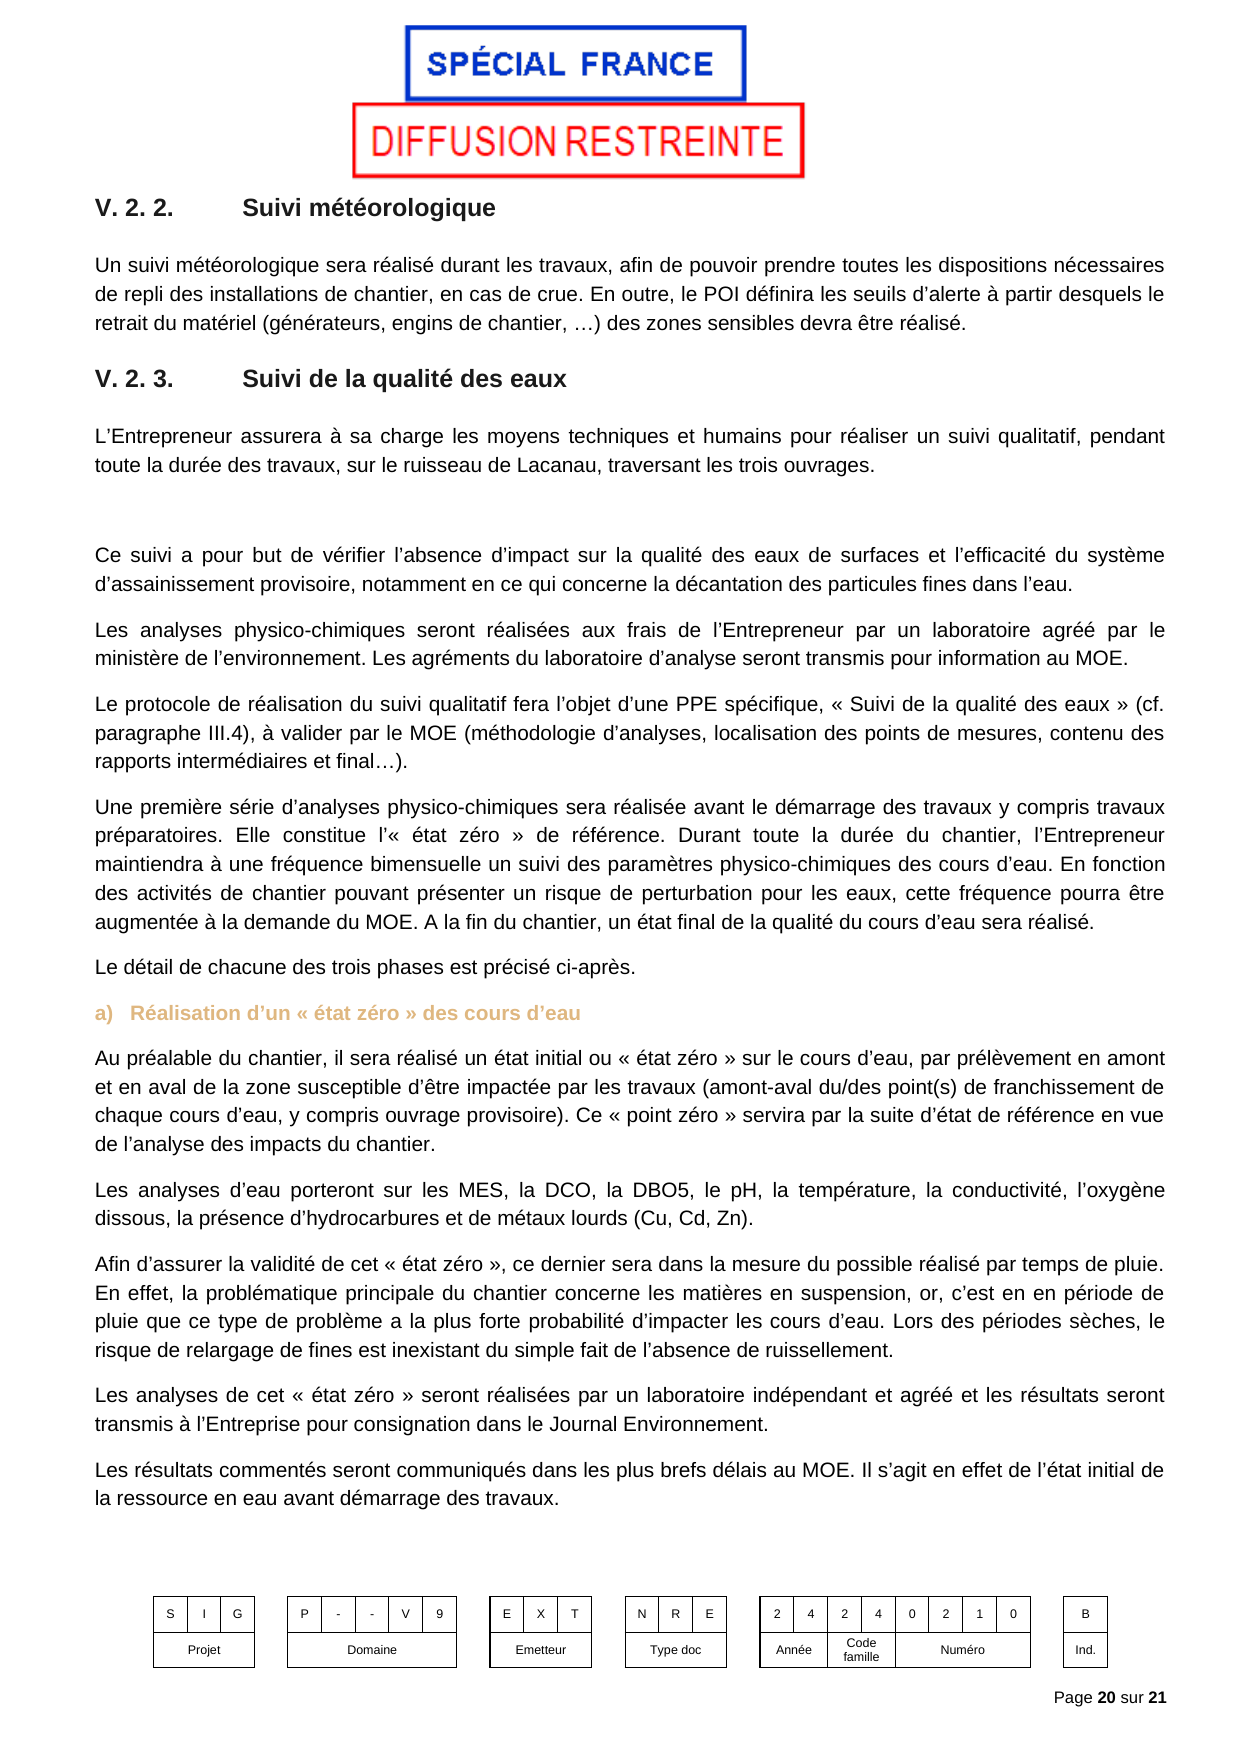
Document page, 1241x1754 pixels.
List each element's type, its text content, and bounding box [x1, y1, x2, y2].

picture [351, 25, 808, 183]
text Une première série d’analyses physico-chimiques sera réalisée avant le démarrage des travaux y compris travaux préparatoires. Elle constitue l’« état zéro » de référence. Durant toute la durée du chantier, l’Entrepreneur maintiendra à une fréquence bimensuelle un suivi des paramètres physico-chimiques des cours d’eau. En fonction des activités de chantier pouvant présenter un risque de perturbation pour les eaux, cette fréquence pourra être augmentée à la demande du MOE. A la fin du chantier, un état final de la qualité du cours d’eau sera réalisé. [94, 794, 1167, 933]
text Afin d’assurer la validité de cet « état zéro », ce dernier sera dans la mesure du possible réalisé par temps de pluie. En effet, la problématique principale du chantier concerne les matières en suspension, or, c’est en en période de pluie que ce type de problème a la plus forte probabilité d’impacter les cours d’eau. Lors des périodes sèches, le risque de relargage de fines est inexistant du simple fait de l’absence de ruissellement. [94, 1252, 1167, 1362]
subtitle Réalisation d’un « état zéro » des cours d’eau [94, 1000, 1167, 1024]
text Les analyses physico-chimiques seront réalisées aux frais de l’Entrepreneur par un laboratoire agréé par le ministère de l’environnement. Les agréments du laboratoire d’analyse seront transmis pour information au MOE. [94, 617, 1167, 670]
text Le détail de chacune des trois phases est précisé ci-après. [94, 955, 1167, 979]
text Les analyses d’eau porteront sur les MES, la DCO, la DBO5, le pH, la température, la conductivité, l’oxygène dissous, la présence d’hydrocarbures et de métaux lourds (Cu, Cd, Zn). [94, 1177, 1167, 1230]
text Les analyses de cet « état zéro » seront réalisées par un laboratoire indépendant et agréé et les résultats seront transmis à l’Entreprise pour consignation dans le Journal Environnement. [94, 1383, 1167, 1436]
text Ce suivi a pour but de vérifier l’absence d’impact sur la qualité des eaux de surfaces et l’efficacité du système d’assainissement provisoire, notamment en ce qui concerne la décantation des particules fines dans l’eau. [94, 543, 1167, 596]
text Un suivi météorologique sera réalisé durant les travaux, afin de pouvoir prendre toutes les dispositions nécessaires de repli des installations de chantier, en cas de crue. En outre, le POI définira les seuils d’alerte à partir desquels le retrait du matériel (générateurs, engins de chantier, …) des zones sensibles devra être réalisé. [94, 253, 1167, 334]
text L’Entrepreneur assurera à sa charge les moyens techniques et humains pour réaliser un suivi qualitatif, pendant toute la durée des travaux, sur le ruisseau de Lacanau, traversant les trois ouvrages. [94, 424, 1167, 476]
text Le protocole de réalisation du suivi qualitatif fera l’objet d’une PPE spécifique, « Suivi de la qualité des eaux » (cf. paragraphe III.4), à valider par le MOE (méthodologie d’analyses, localisation des points de mesures, contenu des rapports intermédiaires et final…). [94, 692, 1167, 773]
text Les résultats commentés seront communiqués dans les plus brefs délais au MOE. Il s’agit en effet de l’état initial de la ressource en eau avant démarrage des travaux. [94, 1457, 1167, 1510]
subtitle Suivi météorologique [94, 193, 1167, 222]
text Au préalable du chantier, il sera réalisé un état initial ou « état zéro » sur le cours d’eau, par prélèvement en amont et en aval de la zone susceptible d’être impactée par les travaux (amont-aval du/des point(s) de franchissement de chaque cours d’eau, y compris ouvrage provisoire). Ce « point zéro » servira par la suite d’état de référence en vue de l’analyse des impacts du chantier. [94, 1046, 1167, 1156]
subtitle Suivi de la qualité des eaux [94, 364, 1167, 393]
